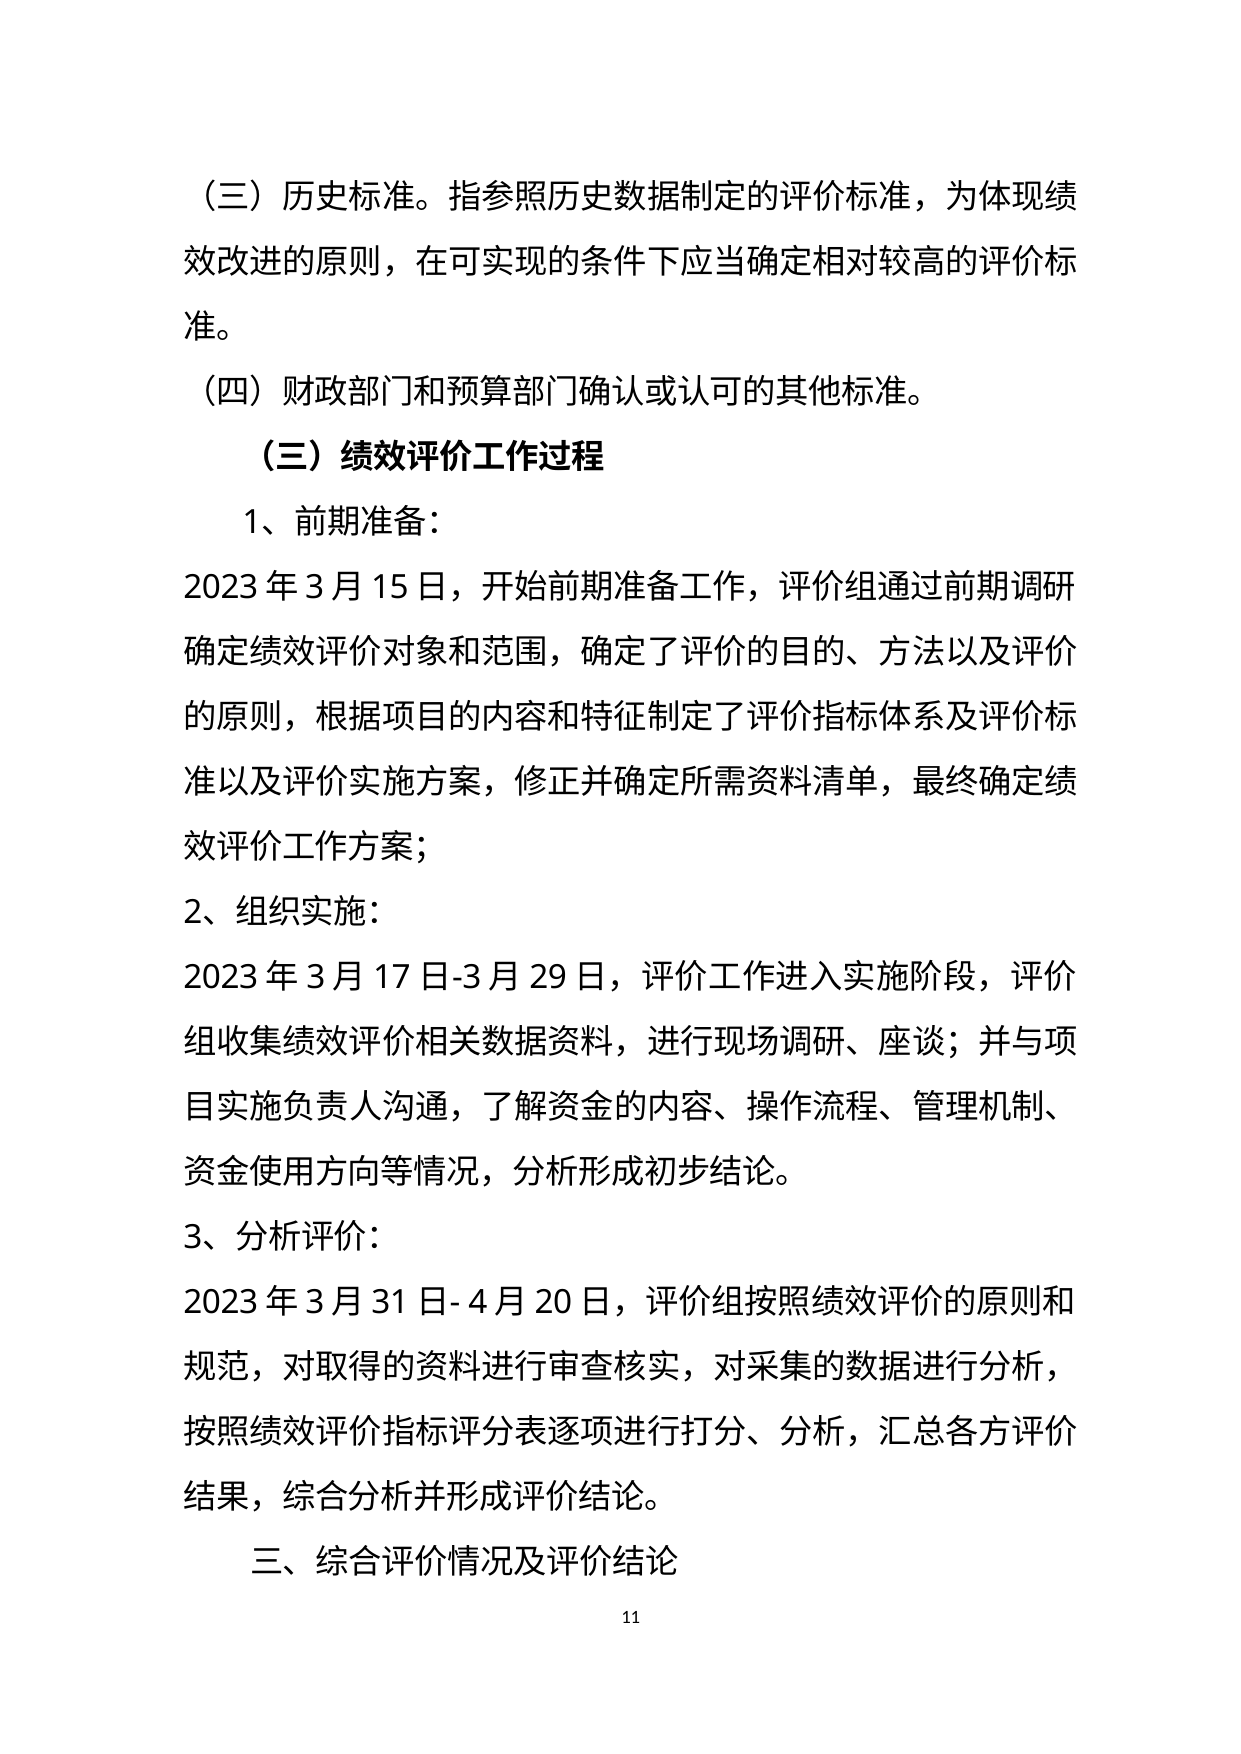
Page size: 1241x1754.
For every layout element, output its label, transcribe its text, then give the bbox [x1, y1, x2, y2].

text （三）绩效评价工作过程 [183, 422, 1078, 487]
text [183, 162, 1078, 422]
text 三、综合评价情况及评价结论 [183, 1527, 1078, 1592]
text 1、前期准备： 2023年3月15日，开始前期准备工作，评价组通过前期调研确定绩效评价对象和范围，确定了评价的目的、方法以及评价的原则，根据项目的内容和特征制定了评价指标体系及评价标准以及评价实施方案，修正并确定所需资料清单，最终确定绩效评价工作方案； 2、组织实施： 2023年3月17日-3月29日，评价工作进入实施阶段，评价组收集绩效评价相关数据资料，进行现场调研、座谈；并与项目实施负责人沟通，了解资金的内容、操作流程、管理机制、资金使用方向等情况，分析形成初步结论。 3、分析评价： 2023年3月31日- 4月20日，评价组按照绩效评价的原则和规范，对取得的资料进行审查核实，对采集的数据进行分析，按照绩效评价指标评分表逐项进行打分、分析，汇总各方评价结果，综合分析并形成评价结论。 [183, 487, 1078, 1527]
